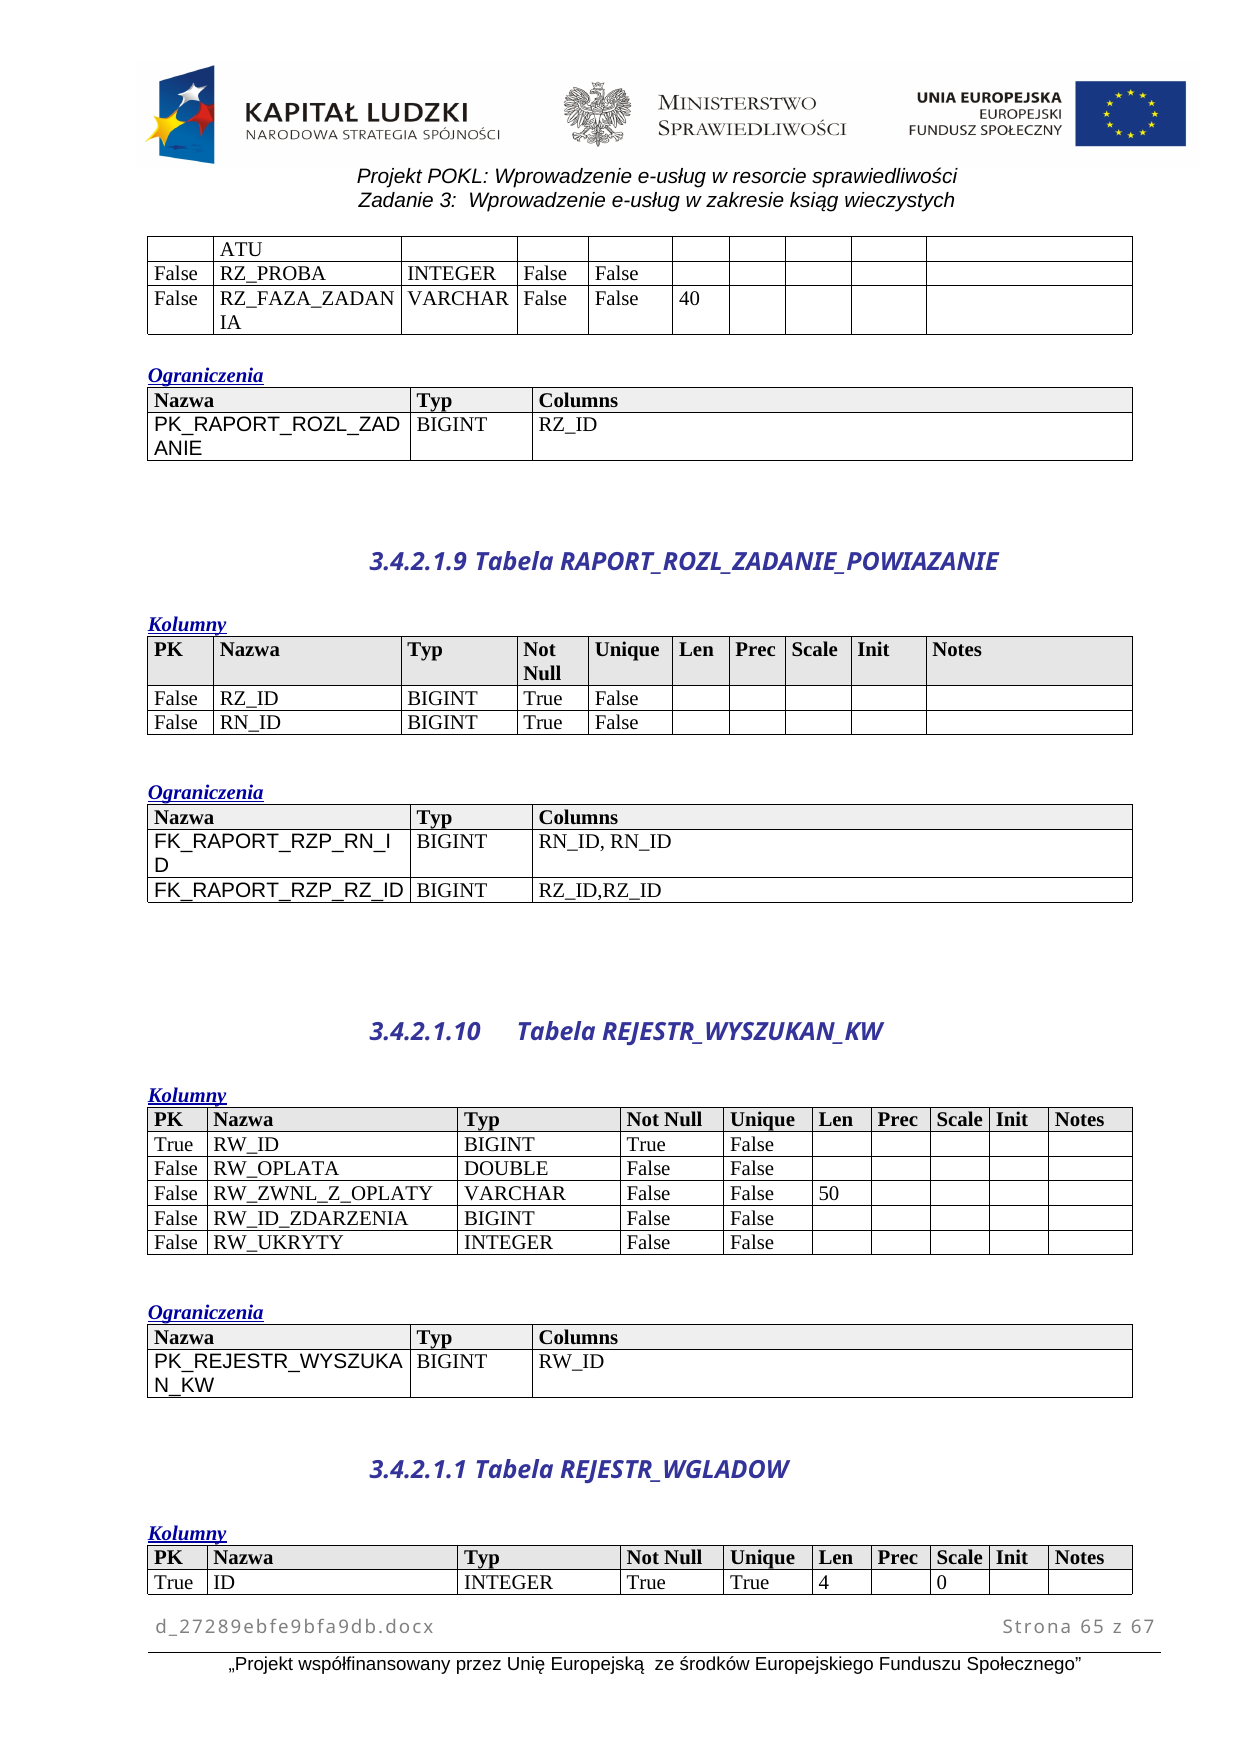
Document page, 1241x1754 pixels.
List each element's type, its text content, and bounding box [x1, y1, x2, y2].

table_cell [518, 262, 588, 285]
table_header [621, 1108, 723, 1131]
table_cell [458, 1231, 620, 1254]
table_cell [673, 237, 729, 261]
list Ograniczenia [148, 363, 1166, 387]
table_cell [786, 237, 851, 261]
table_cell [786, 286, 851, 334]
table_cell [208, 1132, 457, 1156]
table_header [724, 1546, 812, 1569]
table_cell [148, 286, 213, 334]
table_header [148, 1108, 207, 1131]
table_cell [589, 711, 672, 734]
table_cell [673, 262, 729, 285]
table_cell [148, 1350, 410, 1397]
list Kolumny [148, 1082, 1166, 1107]
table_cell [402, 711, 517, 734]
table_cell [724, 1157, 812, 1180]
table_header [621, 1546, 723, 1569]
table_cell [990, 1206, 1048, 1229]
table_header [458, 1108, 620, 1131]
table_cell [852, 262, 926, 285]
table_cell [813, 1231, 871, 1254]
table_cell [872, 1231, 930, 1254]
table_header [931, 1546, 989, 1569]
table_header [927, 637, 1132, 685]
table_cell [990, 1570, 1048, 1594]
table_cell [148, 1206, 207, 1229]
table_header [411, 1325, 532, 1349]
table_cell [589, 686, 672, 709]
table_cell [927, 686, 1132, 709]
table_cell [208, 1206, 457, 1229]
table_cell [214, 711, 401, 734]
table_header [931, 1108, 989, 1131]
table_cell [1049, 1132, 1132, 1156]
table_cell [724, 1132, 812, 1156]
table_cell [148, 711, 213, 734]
subtitle Tabela REJESTR_WGLADOW [369, 1451, 1166, 1485]
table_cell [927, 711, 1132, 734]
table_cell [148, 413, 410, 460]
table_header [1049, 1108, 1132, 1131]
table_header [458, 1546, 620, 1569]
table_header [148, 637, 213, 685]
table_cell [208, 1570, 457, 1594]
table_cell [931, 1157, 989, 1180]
list Ograniczenia [148, 1300, 1166, 1324]
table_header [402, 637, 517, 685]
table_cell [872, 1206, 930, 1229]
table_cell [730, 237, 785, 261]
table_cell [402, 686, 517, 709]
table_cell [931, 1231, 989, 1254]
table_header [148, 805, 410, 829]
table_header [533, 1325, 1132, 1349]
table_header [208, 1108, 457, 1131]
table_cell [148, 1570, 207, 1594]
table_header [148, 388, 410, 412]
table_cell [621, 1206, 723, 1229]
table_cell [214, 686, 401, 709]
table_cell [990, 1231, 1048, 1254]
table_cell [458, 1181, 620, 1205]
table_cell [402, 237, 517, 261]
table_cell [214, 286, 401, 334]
subtitle Tabela REJESTR_WYSZUKAN_KW [369, 1013, 1166, 1047]
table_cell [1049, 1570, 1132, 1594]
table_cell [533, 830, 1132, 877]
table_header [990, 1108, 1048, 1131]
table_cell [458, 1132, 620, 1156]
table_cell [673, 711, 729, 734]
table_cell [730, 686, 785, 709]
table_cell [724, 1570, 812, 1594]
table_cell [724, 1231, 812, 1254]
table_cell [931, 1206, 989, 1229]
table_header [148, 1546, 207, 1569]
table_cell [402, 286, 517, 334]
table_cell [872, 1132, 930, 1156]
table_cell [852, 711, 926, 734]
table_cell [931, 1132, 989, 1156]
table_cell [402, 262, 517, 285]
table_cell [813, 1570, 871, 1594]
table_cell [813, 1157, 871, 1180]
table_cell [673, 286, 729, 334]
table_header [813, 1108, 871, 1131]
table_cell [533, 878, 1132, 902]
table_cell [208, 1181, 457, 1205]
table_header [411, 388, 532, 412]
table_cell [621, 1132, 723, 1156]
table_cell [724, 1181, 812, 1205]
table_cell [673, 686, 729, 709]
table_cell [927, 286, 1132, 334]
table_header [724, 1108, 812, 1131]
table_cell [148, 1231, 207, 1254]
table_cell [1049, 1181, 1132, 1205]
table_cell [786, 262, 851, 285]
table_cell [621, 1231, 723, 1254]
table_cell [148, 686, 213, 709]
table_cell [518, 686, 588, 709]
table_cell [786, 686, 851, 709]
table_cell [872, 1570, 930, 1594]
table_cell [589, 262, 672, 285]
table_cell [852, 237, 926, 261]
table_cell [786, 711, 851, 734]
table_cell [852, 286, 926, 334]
picture [135, 60, 1200, 168]
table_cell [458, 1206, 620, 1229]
list Kolumny [148, 612, 1166, 636]
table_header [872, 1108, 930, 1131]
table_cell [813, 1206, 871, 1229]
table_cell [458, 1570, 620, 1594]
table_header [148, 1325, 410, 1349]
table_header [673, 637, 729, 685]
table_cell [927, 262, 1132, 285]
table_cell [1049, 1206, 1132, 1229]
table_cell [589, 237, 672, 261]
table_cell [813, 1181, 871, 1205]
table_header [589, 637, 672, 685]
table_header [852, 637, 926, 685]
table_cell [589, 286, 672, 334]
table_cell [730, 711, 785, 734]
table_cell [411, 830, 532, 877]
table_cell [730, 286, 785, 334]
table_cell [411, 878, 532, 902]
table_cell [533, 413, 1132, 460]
subtitle Tabela RAPORT_ROZL_ZADANIE_POWIAZANIE [369, 543, 1166, 577]
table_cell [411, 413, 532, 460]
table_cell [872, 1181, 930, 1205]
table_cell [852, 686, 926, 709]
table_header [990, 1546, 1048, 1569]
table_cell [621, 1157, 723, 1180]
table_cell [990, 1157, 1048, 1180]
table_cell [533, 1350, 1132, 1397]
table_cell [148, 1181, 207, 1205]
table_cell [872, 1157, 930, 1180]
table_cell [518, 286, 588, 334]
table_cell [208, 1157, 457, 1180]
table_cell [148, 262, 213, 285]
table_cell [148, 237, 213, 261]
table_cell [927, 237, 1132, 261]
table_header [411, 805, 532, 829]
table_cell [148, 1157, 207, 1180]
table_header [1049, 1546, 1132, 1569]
list Kolumny [148, 1520, 1166, 1544]
list Ograniczenia [148, 780, 1166, 804]
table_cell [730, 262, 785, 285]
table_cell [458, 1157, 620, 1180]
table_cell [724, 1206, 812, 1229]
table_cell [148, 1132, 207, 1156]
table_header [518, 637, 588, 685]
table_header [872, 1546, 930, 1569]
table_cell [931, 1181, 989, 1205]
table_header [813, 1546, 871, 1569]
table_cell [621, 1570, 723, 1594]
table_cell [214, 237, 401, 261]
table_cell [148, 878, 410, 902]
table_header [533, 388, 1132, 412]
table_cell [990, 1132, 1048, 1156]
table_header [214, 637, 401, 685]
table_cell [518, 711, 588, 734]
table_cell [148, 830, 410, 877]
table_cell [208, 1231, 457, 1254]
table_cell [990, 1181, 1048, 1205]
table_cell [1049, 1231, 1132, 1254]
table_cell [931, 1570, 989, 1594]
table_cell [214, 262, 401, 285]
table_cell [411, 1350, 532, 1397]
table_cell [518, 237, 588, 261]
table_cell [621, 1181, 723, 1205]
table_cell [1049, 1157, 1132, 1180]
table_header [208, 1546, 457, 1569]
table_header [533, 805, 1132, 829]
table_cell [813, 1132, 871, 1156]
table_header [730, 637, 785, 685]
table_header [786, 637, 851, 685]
